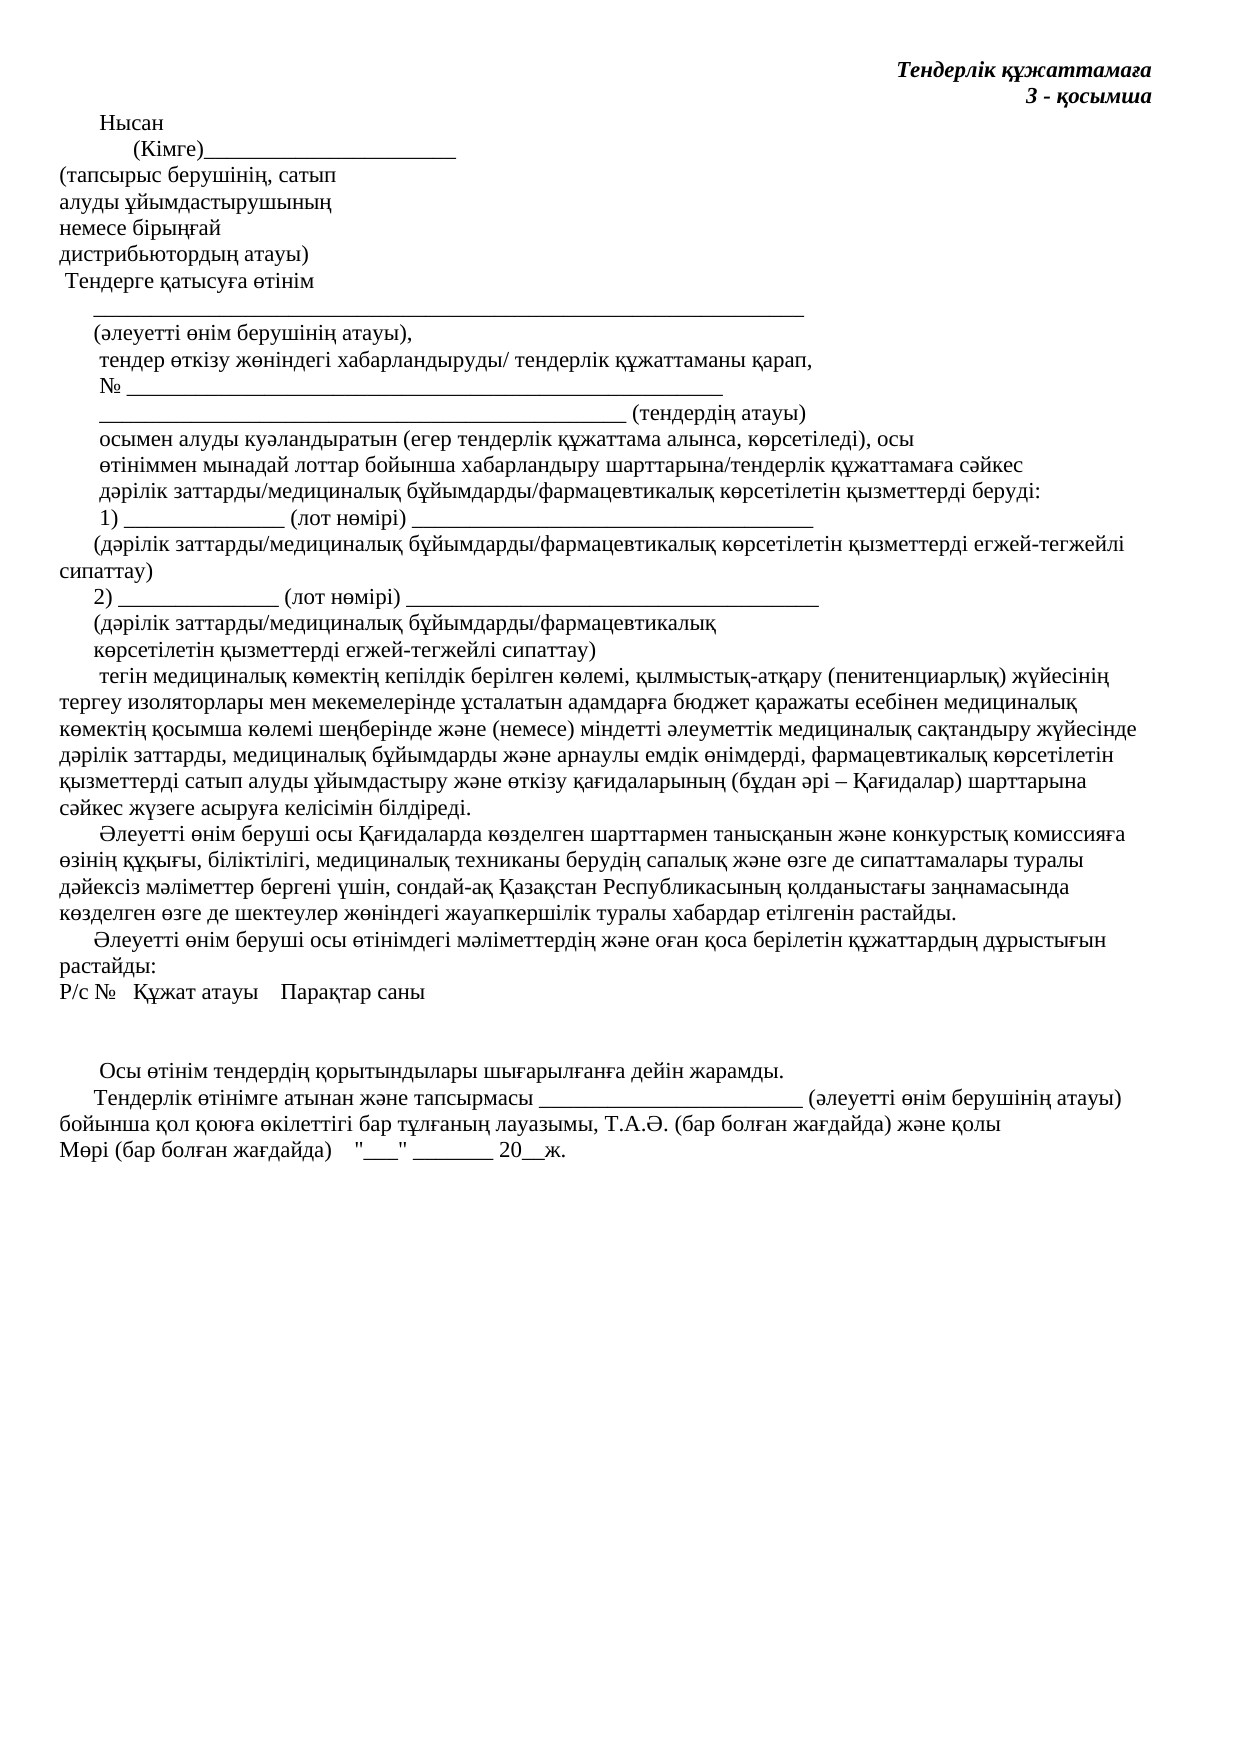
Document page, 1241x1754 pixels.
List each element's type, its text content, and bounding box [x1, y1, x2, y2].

text (дәрілік заттарды/медициналық бұйымдарды/фармацевтикалық [59, 609, 1152, 636]
text немесе бірыңғай [59, 214, 1152, 240]
text (әлеуетті өнім берушінің атауы), [59, 319, 1152, 346]
text дәрілік заттарды/медициналық бұйымдарды/фармацевтикалық көрсетілетін қызметтерді беруді: [59, 478, 1152, 504]
text осымен алуды куәландыратын (егер тендерлік құжаттама алынса, көрсетіледі), осы [59, 425, 1152, 451]
text 3 - қосымша [59, 82, 1152, 109]
text көрсетілетін қызметтерді егжей-тегжейлі сипаттау) [59, 636, 1152, 662]
text Тендерлік өтінімге атынан және тапсырмасы _______________________ (әлеуетті өнім берушінің атауы) бойынша қол қоюға өкілеттігі бар тұлғаның лауазымы, Т.А.Ә. (бар болған жағдайда) және қолы [59, 1084, 1152, 1136]
text тегін медициналық көмектің кепілдік берілген көлемі, қылмыстық-атқару (пенитенциарлық) жүйесінің тергеу изоляторлары мен мекемелерінде ұсталатын адамдарға бюджет қаражаты есебінен медициналық көмектің қосымша көлемі шеңберінде және (немесе) міндетті әлеуметтік медициналық сақтандыру жүйесінде дәрілік заттарды, медициналық бұйымдарды және арнаулы емдік өнімдерді, фармацевтикалық көрсетілетін қызметтерді сатып алуды ұйымдастыру және өткізу қағидаларының (бұдан әрі – Қағидалар) шарттарына сәйкес жүзеге асыруға келісімін білдіреді. [59, 662, 1152, 820]
text ______________________________________________ (тендердің атауы) [59, 398, 1152, 425]
text тендер өткізу жөніндегі хабарландыруды/ тендерлік құжаттаманы қарап, [59, 346, 1152, 372]
text Әлеуетті өнім беруші осы Қағидаларда көзделген шарттармен танысқанын және конкурстық комиссияға өзінің құқығы, біліктілігі, медициналық техниканы берудің сапалық және өзге де сипаттамалары туралы дәйексіз мәліметтер бергені үшін, сондай-ақ Қазақстан Республикасының қолданыстағы заңнамасында көзделген өзге де шектеулер жөніндегі жауапкершілік туралы хабардар етілгенін растайды. [59, 820, 1152, 926]
text дистрибьютордың атауы) [59, 240, 1152, 267]
text Р/с № Құжат атауы Парақтар саны [59, 978, 1152, 1005]
text өтініммен мынадай лоттар бойынша хабарландыру шарттарына/тендерлік құжаттамаға сәйкес [59, 451, 1152, 478]
text Тендерге қатысуға өтінім [59, 267, 1152, 293]
text № ____________________________________________________ [59, 372, 1152, 398]
text 2) ______________ (лот нөмірі) ____________________________________ [59, 583, 1152, 609]
text (Кімге)______________________ [59, 135, 1152, 161]
text ______________________________________________________________ [59, 293, 1152, 319]
text 1) ______________ (лот нөмірі) ___________________________________ [59, 504, 1152, 530]
text Нысан [59, 109, 1152, 135]
text Осы өтінім тендердің қорытындылары шығарылғанға дейін жарамды. [59, 1057, 1152, 1084]
text Мөрі (бар болған жағдайда) "___" _______ 20__ж. [59, 1136, 1152, 1163]
text алуды ұйымдастырушының [59, 188, 1152, 214]
text Әлеуетті өнім беруші осы өтінімдегі мәліметтердің және оған қоса берілетін құжаттардың дұрыстығын растайды: [59, 926, 1152, 978]
text (тапсырыс берушінің, сатып [59, 161, 1152, 188]
text (дәрілік заттарды/медициналық бұйымдарды/фармацевтикалық көрсетілетін қызметтерді егжей-тегжейлі сипаттау) [59, 530, 1152, 583]
text Тендерлік құжаттамаға [59, 56, 1152, 82]
